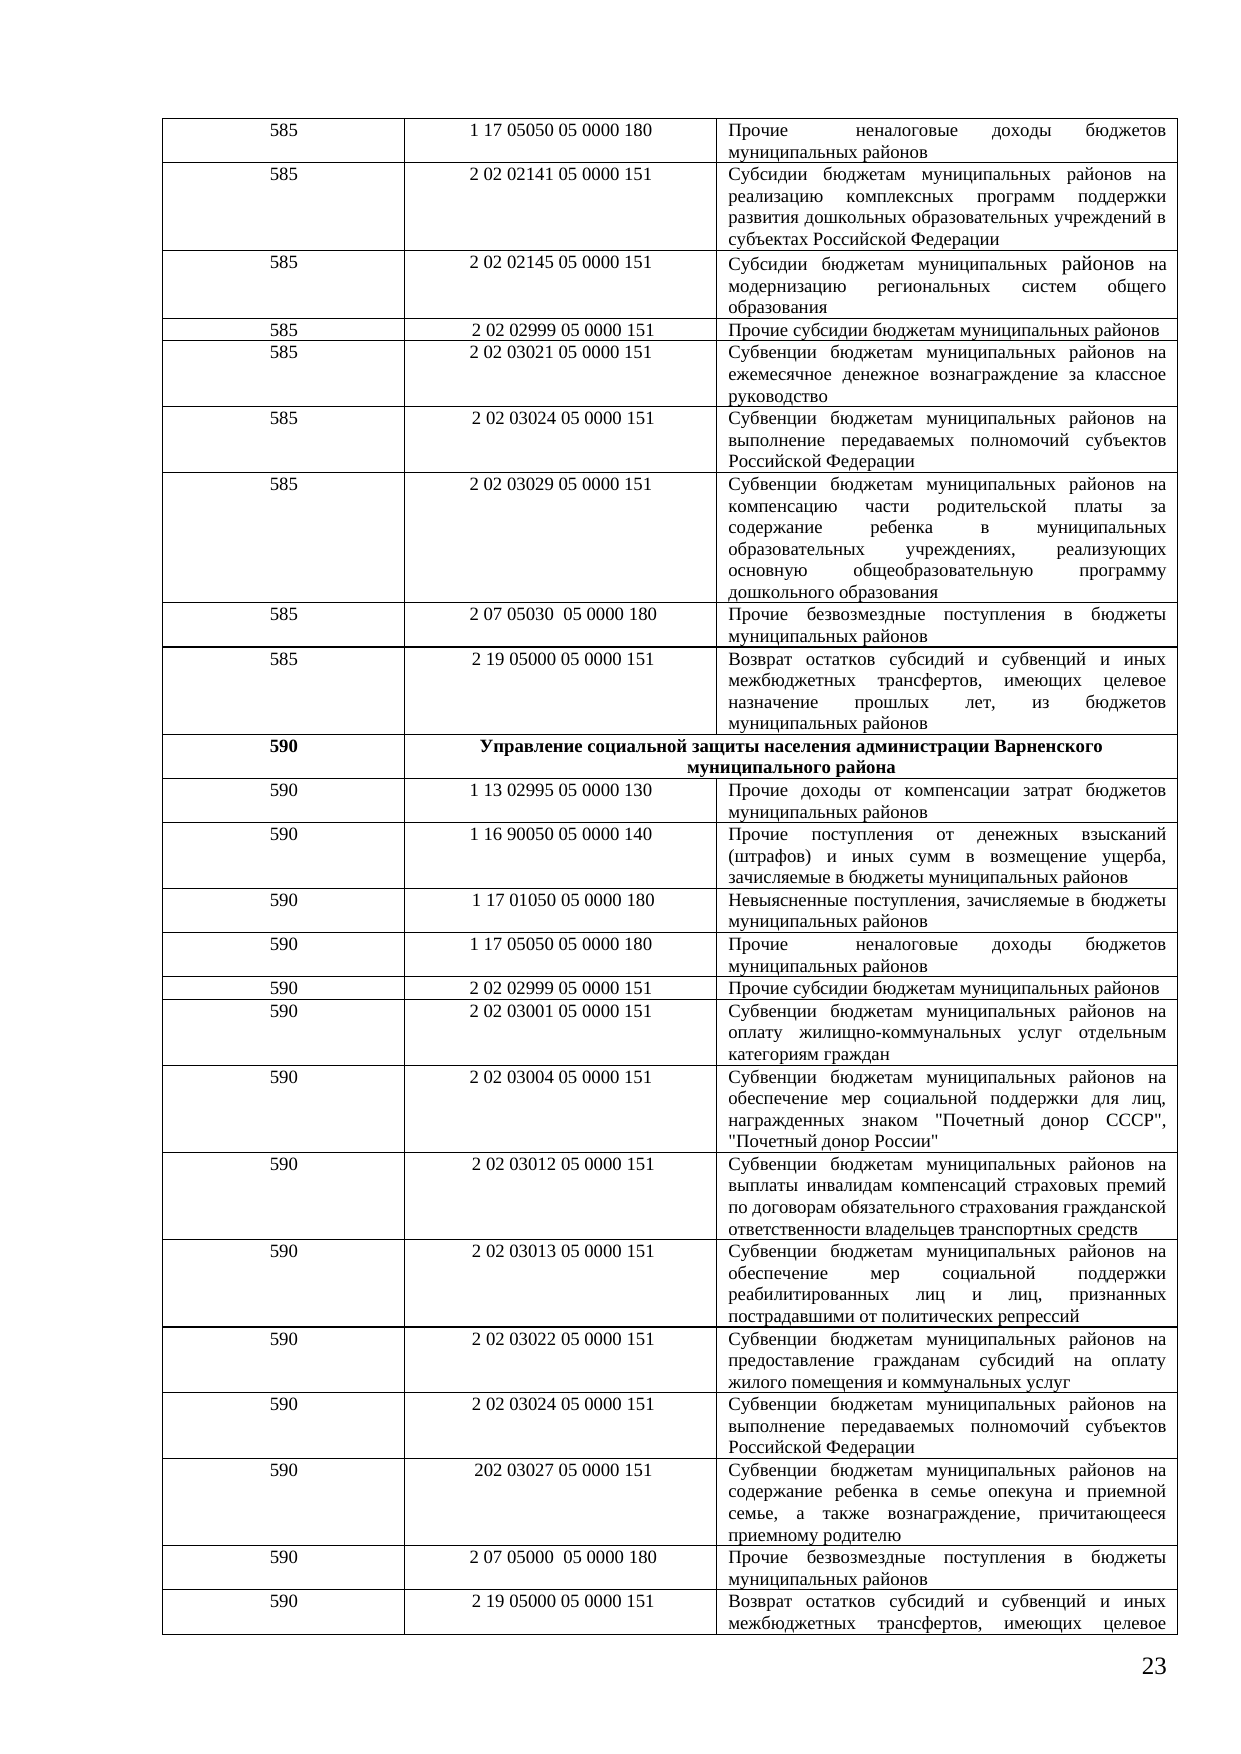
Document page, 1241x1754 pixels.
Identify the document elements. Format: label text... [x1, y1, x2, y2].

table_cell 2 02 02141 05 0000 151 [405, 163, 716, 249]
table_cell 2 07 05000 05 0000 180 [405, 1546, 716, 1589]
table_cell 590 [163, 1000, 404, 1064]
table_cell 590 [163, 735, 404, 778]
table_cell 590 [163, 1240, 404, 1326]
table_cell 2 02 03029 05 0000 151 [405, 473, 716, 602]
table_cell 585 [163, 119, 404, 162]
table_cell Управление социальной защиты населения администрации Варненского муниципального района [405, 735, 1177, 778]
table_cell 590 [163, 1590, 404, 1633]
table_cell 590 [163, 1459, 404, 1545]
table_cell 202 03027 05 0000 151 [405, 1459, 716, 1545]
table_cell Субвенции бюджетам муниципальных районов на предоставление гражданам субсидий на оплату жилого помещения и коммунальных услуг [717, 1328, 1177, 1392]
table_cell Субсидии бюджетам муниципальных районов на модернизацию региональных систем общего образования [717, 251, 1177, 318]
table_cell 2 02 02999 05 0000 151 [405, 319, 716, 340]
table_cell 585 [163, 473, 404, 602]
table_cell 1 17 05050 05 0000 180 [405, 119, 716, 162]
table_cell Субвенции бюджетам муниципальных районов на компенсацию части родительской платы за содержание ребенка в муниципальных образовательных учреждениях, реализующих основную общеобразовательную программу дошкольного образования [717, 473, 1177, 602]
table_cell 2 02 03021 05 0000 151 [405, 341, 716, 406]
table_cell 590 [163, 1066, 404, 1152]
table_cell 590 [163, 1546, 404, 1589]
table_cell 2 07 05030 05 0000 180 [405, 603, 716, 646]
table_cell 2 02 02145 05 0000 151 [405, 251, 716, 318]
table_cell Субвенции бюджетам муниципальных районов на оплату жилищно-коммунальных услуг отдельным категориям граждан [717, 1000, 1177, 1064]
table_cell 1 16 90050 05 0000 140 [405, 823, 716, 888]
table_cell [717, 1590, 1177, 1633]
table_cell Прочие поступления от денежных взысканий (штрафов) и иных сумм в возмещение ущерба, зачисляемые в бюджеты муниципальных районов [717, 823, 1177, 888]
table_cell Прочие безвозмездные поступления в бюджеты муниципальных районов [717, 603, 1177, 646]
table_cell 2 02 03001 05 0000 151 [405, 1000, 716, 1064]
table_cell Субвенции бюджетам муниципальных районов на выполнение передаваемых полномочий субъектов Российской Федерации [717, 407, 1177, 472]
table_cell 1 17 05050 05 0000 180 [405, 933, 716, 976]
table_cell 1 13 02995 05 0000 130 [405, 779, 716, 822]
table_cell Прочие субсидии бюджетам муниципальных районов [717, 977, 1177, 999]
table_cell 585 [163, 341, 404, 406]
table_cell 585 [163, 163, 404, 249]
table_cell 2 19 05000 05 0000 151 [405, 648, 716, 734]
table_cell 2 02 03022 05 0000 151 [405, 1328, 716, 1392]
table_cell Возврат остатков субсидий и субвенций и иных межбюджетных трансфертов, имеющих целевое назначение прошлых лет, из бюджетов муниципальных районов [717, 648, 1177, 734]
table_cell Субвенции бюджетам муниципальных районов на обеспечение мер социальной поддержки для лиц, награжденных знаком "Почетный донор СССР", "Почетный донор России" [717, 1066, 1177, 1152]
table_cell 585 [163, 603, 404, 646]
table_cell 590 [163, 779, 404, 822]
table_cell Субвенции бюджетам муниципальных районов на выплаты инвалидам компенсаций страховых премий по договорам обязательного страхования гражданской ответственности владельцев транспортных средств [717, 1153, 1177, 1239]
table_cell Субвенции бюджетам муниципальных районов на обеспечение мер социальной поддержки реабилитированных лиц и лиц, признанных пострадавшими от политических репрессий [717, 1240, 1177, 1326]
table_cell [405, 1590, 716, 1633]
table_cell Субвенции бюджетам муниципальных районов на содержание ребенка в семье опекуна и приемной семье, а также вознаграждение, причитающееся приемному родителю [717, 1459, 1177, 1545]
table_cell 585 [163, 319, 404, 340]
table_cell Невыясненные поступления, зачисляемые в бюджеты муниципальных районов [717, 889, 1177, 932]
table_cell 590 [163, 889, 404, 932]
table_cell Прочие доходы от компенсации затрат бюджетов муниципальных районов [717, 779, 1177, 822]
table_cell 2 02 03013 05 0000 151 [405, 1240, 716, 1326]
table_cell 590 [163, 1328, 404, 1392]
table_cell Прочие субсидии бюджетам муниципальных районов [717, 319, 1177, 340]
table_cell Субсидии бюджетам муниципальных районов на реализацию комплексных программ поддержки развития дошкольных образовательных учреждений в субъектах Российской Федерации [717, 163, 1177, 249]
table_cell 2 02 02999 05 0000 151 [405, 977, 716, 999]
table_cell 590 [163, 933, 404, 976]
table_cell Прочие безвозмездные поступления в бюджеты муниципальных районов [717, 1546, 1177, 1589]
table_cell 590 [163, 1393, 404, 1458]
table_cell Субвенции бюджетам муниципальных районов на выполнение передаваемых полномочий субъектов Российской Федерации [717, 1393, 1177, 1458]
table_cell 585 [163, 407, 404, 472]
table_cell 2 02 03024 05 0000 151 [405, 407, 716, 472]
table_cell Субвенции бюджетам муниципальных районов на ежемесячное денежное вознаграждение за классное руководство [717, 341, 1177, 406]
table_cell 1 17 01050 05 0000 180 [405, 889, 716, 932]
table_cell 590 [163, 1153, 404, 1239]
table_cell 585 [163, 251, 404, 318]
table_cell Прочие неналоговые доходы бюджетов муниципальных районов [717, 933, 1177, 976]
table_cell Прочие неналоговые доходы бюджетов муниципальных районов [717, 119, 1177, 162]
table_cell 2 02 03024 05 0000 151 [405, 1393, 716, 1458]
table_cell 585 [163, 648, 404, 734]
table_cell 2 02 03004 05 0000 151 [405, 1066, 716, 1152]
table_cell 2 02 03012 05 0000 151 [405, 1153, 716, 1239]
table_cell 590 [163, 977, 404, 999]
table_cell 590 [163, 823, 404, 888]
